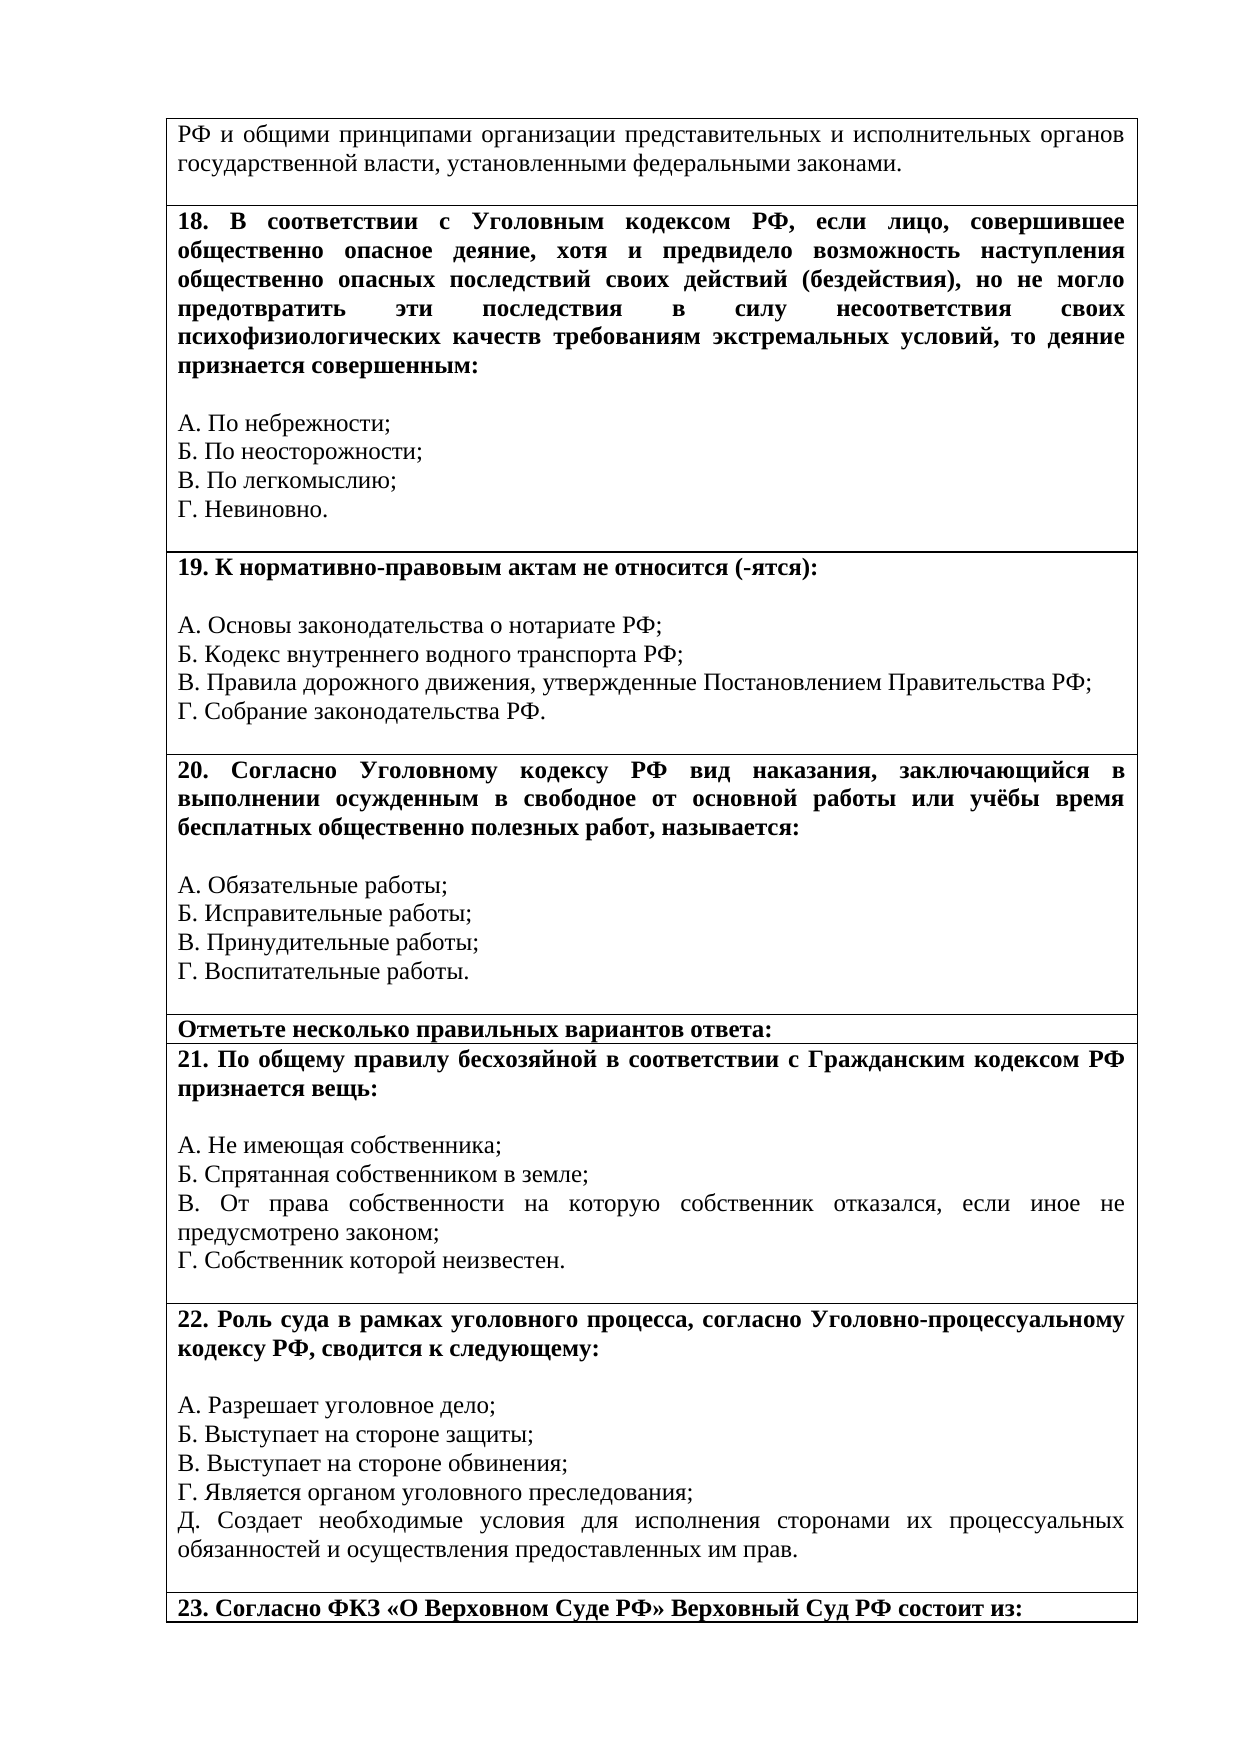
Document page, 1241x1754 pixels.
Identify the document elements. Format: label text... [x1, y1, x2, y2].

table_cell 21. По общему правилу бесхозяйной в соответствии с Гражданским кодексом РФ признается вещь: А. Не имеющая собственника; Б. Спрятанная собственником в земле; В. От права собственности на которую собственник отказался, если иное не предусмотрено законом; Г. Собственник которой неизвестен. [167, 1044, 1137, 1303]
table_cell 22. Роль суда в рамках уголовного процесса, согласно Уголовно-процессуальному кодексу РФ, сводится к следующему: А. Разрешает уголовное дело; Б. Выступает на стороне защиты; В. Выступает на стороне обвинения; Г. Является органом уголовного преследования; Д. Создает необходимые условия для исполнения сторонами их процессуальных обязанностей и осуществления предоставленных им прав. [167, 1304, 1137, 1592]
table_cell 18. В соответствии с Уголовным кодексом РФ, если лицо, совершившее общественно опасное деяние, хотя и предвидело возможность наступления общественно опасных последствий своих действий (бездействия), но не могло предотвратить эти последствия в силу несоответствия своих психофизиологических качеств требованиям экстремальных условий, то деяние признается совершенным: А. По небрежности; Б. По неосторожности; В. По легкомыслию; Г. Невиновно. [167, 206, 1137, 551]
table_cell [167, 1593, 1137, 1621]
table_cell 19. К нормативно-правовым актам не относится (-ятся): А. Основы законодательства о нотариате РФ; Б. Кодекс внутреннего водного транспорта РФ; В. Правила дорожного движения, утвержденные Постановлением Правительства РФ; Г. Собрание законодательства РФ. [167, 553, 1137, 754]
table_cell 20. Согласно Уголовному кодексу РФ вид наказания, заключающийся в выполнении осужденным в свободное от основной работы или учёбы время бесплатных общественно полезных работ, называется: А. Обязательные работы; Б. Исправительные работы; В. Принудительные работы; Г. Воспитательные работы. [167, 755, 1137, 1013]
table_cell Отметьте несколько правильных вариантов ответа: [167, 1015, 1137, 1043]
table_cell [167, 119, 1137, 205]
